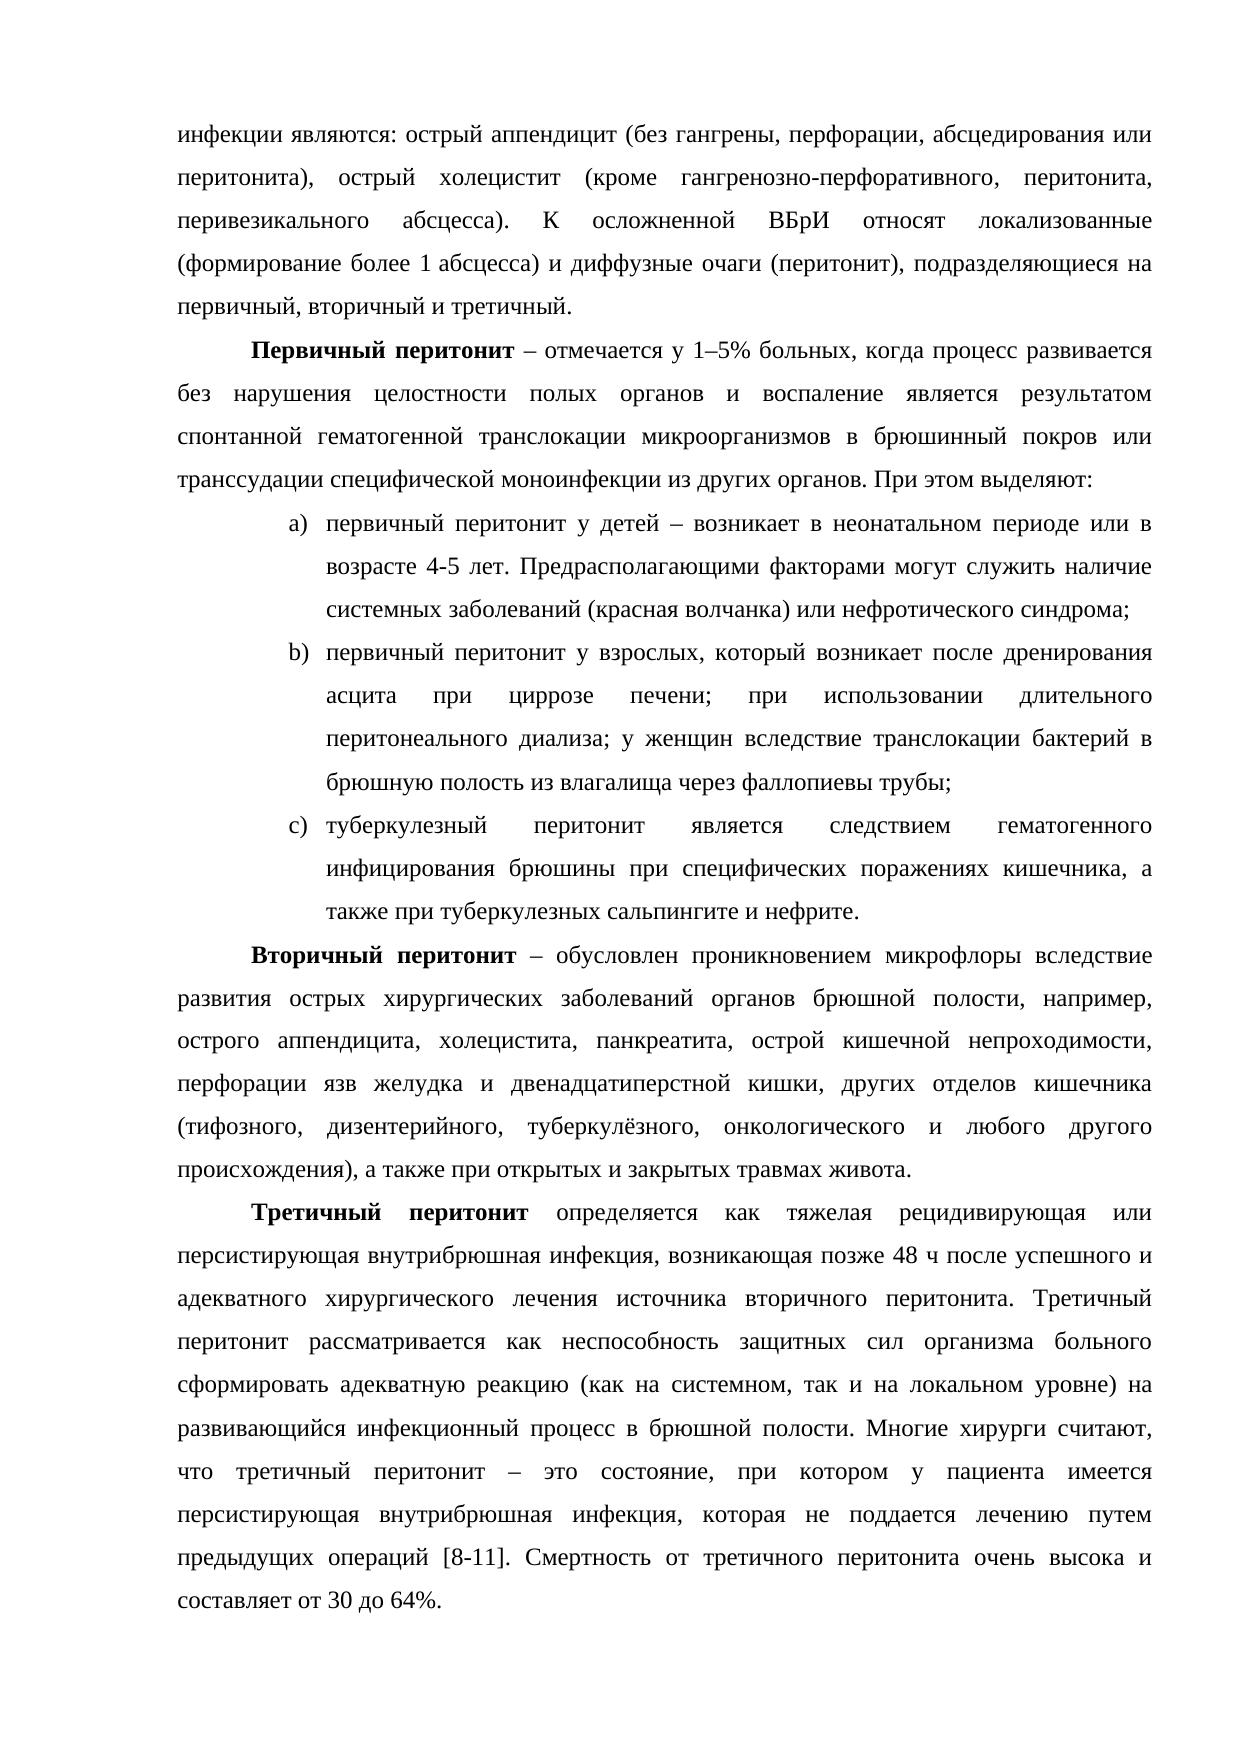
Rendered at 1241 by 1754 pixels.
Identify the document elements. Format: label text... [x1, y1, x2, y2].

text Третичный перитонит определяется как тяжелая рецидивирующая или персистирующая внутрибрюшная инфекция, возникающая позже 48 ч после успешного и адекватного хирургического лечения источника вторичного перитонита. Третичный перитонит рассматривается как неспособность защитных сил организма больного сформировать адекватную реакцию (как на системном, так и на локальном уровне) на развивающийся инфекционный процесс в брюшной полости. Многие хирурги считают, что третичный перитонит – это состояние, при котором у пациента имеется персистирующая внутрибрюшная инфекция, которая не поддается лечению путем предыдущих операций [8-11]. Смертность от третичного перитонита очень высока и составляет от 30 до 64%. [177, 1197, 1152, 1614]
text Вторичный перитонит – обусловлен проникновением микрофлоры вследствие развития острых хирургических заболеваний органов брюшной полости, например, острого аппендицита, холецистита, панкреатита, острой кишечной непроходимости, перфорации язв желудка и двенадцатиперстной кишки, других отделов кишечника (тифозного, дизентерийного, туберкулёзного, онкологического и любого другого происхождения), а также при открытых и закрытых травмах живота. [177, 940, 1152, 1183]
list первичный перитонит у детей – возникает в неонатальном периоде или в возрасте 4-5 лет. Предрасполагающими факторами могут служить наличие системных заболеваний (красная волчанка) или нефротического синдрома; [288, 508, 1152, 623]
text инфекции являются: острый аппендицит (без гангрены, перфорации, абсцедирования или перитонита), острый холецистит (кроме гангренозно-перфоративного, перитонита, перивезикального абсцесса). К осложненной ВБрИ относят локализованные (формирование более 1 абсцесса) и диффузные очаги (перитонит), подразделяющиеся на первичный, вторичный и третичный. [177, 119, 1152, 320]
list первичный перитонит у взрослых, который возникает после дренирования асцита при циррозе печени; при использовании длительного перитонеального диализа; у женщин вследствие транслокации бактерий в брюшную полость из влагалища через фаллопиевы трубы; [288, 637, 1152, 795]
text Первичный перитонит – отмечается у 1–5% больных, когда процесс развивается без нарушения целостности полых органов и воспаление является результатом спонтанной гематогенной транслокации микроорганизмов в брюшинный покров или транссудации специфической моноинфекции из других органов. При этом выделяют: [177, 335, 1152, 493]
list туберкулезный перитонит является следствием гематогенного инфицирования брюшины при специфических поражениях кишечника, а также при туберкулезных сальпингите и нефрите. [288, 810, 1152, 925]
